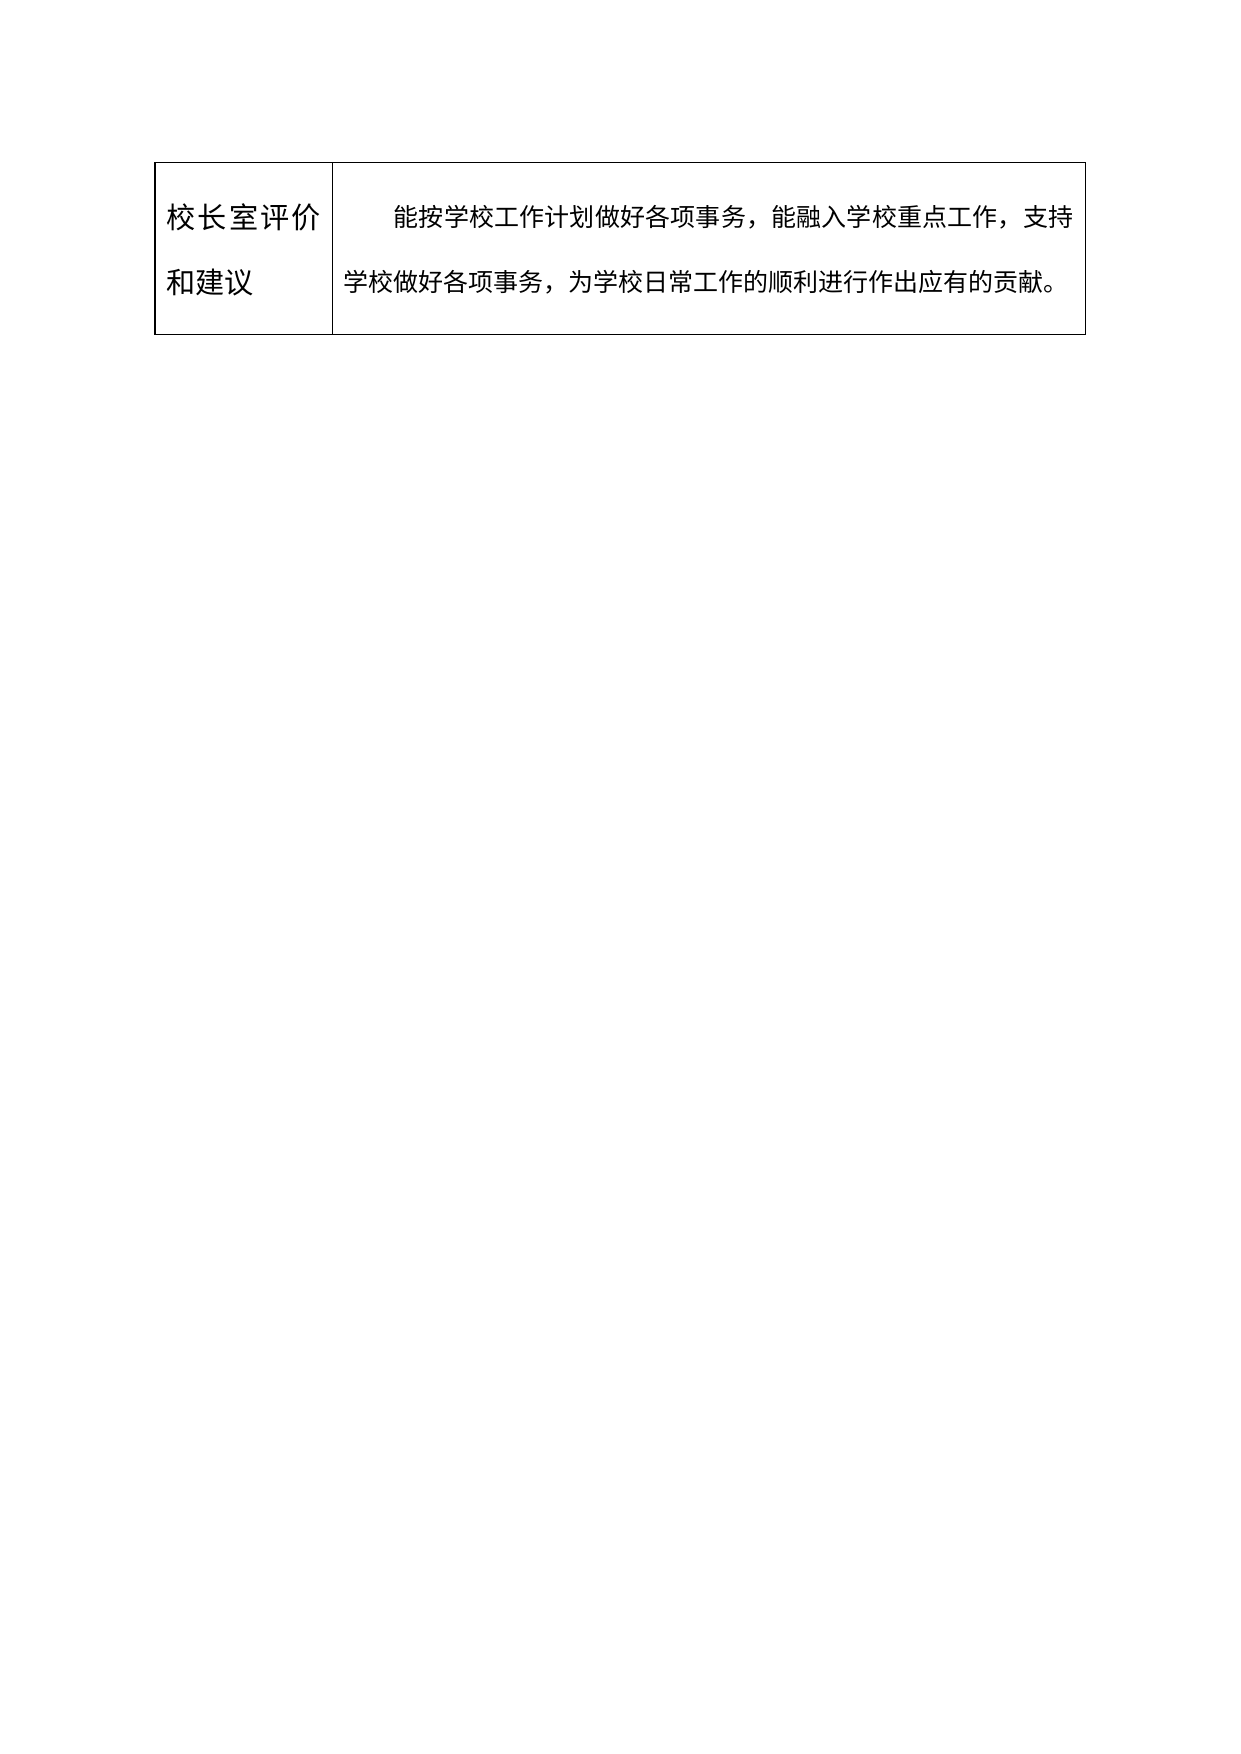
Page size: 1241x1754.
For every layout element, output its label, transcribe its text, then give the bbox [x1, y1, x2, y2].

table_cell 能按学校工作计划做好各项事务，能融入学校重点工作，支持学校做好各项事务，为学校日常工作的顺利进行作出应有的贡献。 [333, 163, 1085, 333]
table_cell 校长室评价和建议 [156, 163, 332, 333]
